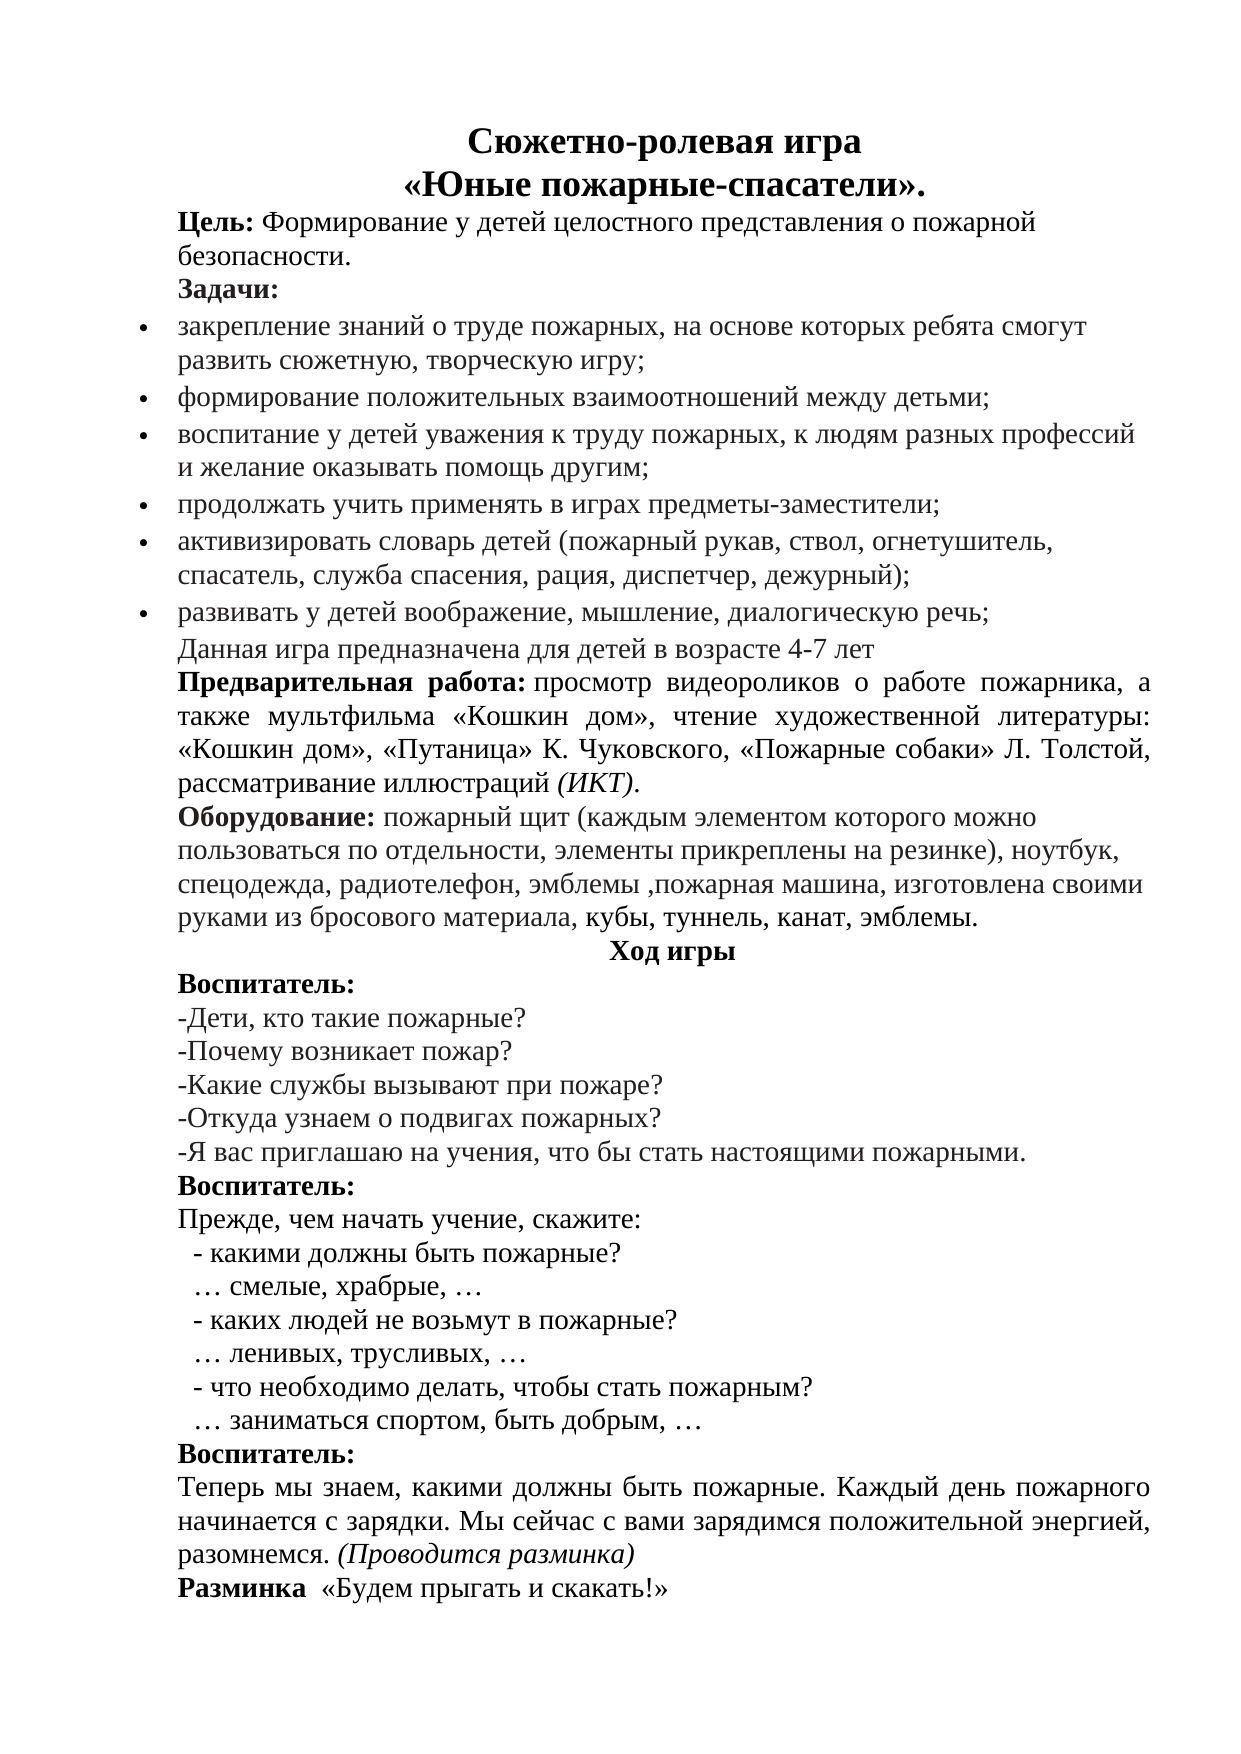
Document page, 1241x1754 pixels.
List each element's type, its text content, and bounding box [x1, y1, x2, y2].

text … заниматься спортом, быть добрым, … [177, 1402, 1152, 1436]
text - какими должны быть пожарные? [177, 1235, 1152, 1268]
text -Почему возникает пожар? [177, 1033, 1152, 1067]
text … ленивых, трусливых, … [177, 1335, 1152, 1369]
text Ход игры [177, 933, 1152, 966]
text - каких людей не возьмут в пожарные? [177, 1302, 1152, 1335]
text Задачи: [177, 271, 1152, 305]
text -Я вас приглашаю на учения, что бы стать настоящими пожарными. [177, 1134, 1152, 1168]
text -Дети, кто такие пожарные? [177, 1000, 1152, 1033]
text Разминка «Будем прыгать и скакать!» [177, 1570, 1152, 1604]
text «Юные пожарные-спасатели». [177, 161, 1152, 204]
text Теперь мы знаем, какими должны быть пожарные. Каждый день пожарного начинается с зарядки. Мы сейчас с вами зарядимся положительной энергией, разомнемся. (Проводится разминка) [177, 1469, 1152, 1570]
text Воспитатель: [177, 1168, 1152, 1201]
text -Какие службы вызывают при пожаре? [177, 1067, 1152, 1101]
text -Откуда узнаем о подвигах пожарных? [177, 1101, 1152, 1134]
text Оборудование: пожарный щит (каждым элементом которого можно пользоваться по отдельности, элементы прикреплены на резинке), ноутбук, спецодежда, радиотелефон, эмблемы ,пожарная машина, изготовлена своими руками из бросового материала, кубы, туннель, канат, эмблемы. [177, 799, 1152, 933]
list продолжать учить применять в играх предметы-заместители; [140, 486, 1152, 520]
text … смелые, храбрые, … [177, 1268, 1152, 1302]
text Предварительная работа: просмотр видеороликов о работе пожарника, а также мультфильма «Кошкин дом», чтение художественной литературы: «Кошкин дом», «Путаница» К. Чуковского, «Пожарные собаки» Л. Толстой, рассматривание иллюстраций (ИКТ). [177, 664, 1152, 799]
text Прежде, чем начать учение, скажите: [177, 1201, 1152, 1235]
text Воспитатель: [177, 966, 1152, 1000]
list формирование положительных взаимоотношений между детьми; [140, 379, 1152, 412]
list воспитание у детей уважения к труду пожарных, к людям разных профессий и желание оказывать помощь другим; [140, 416, 1152, 483]
text Данная игра предназначена для детей в возрасте 4-7 лет [177, 631, 1152, 664]
text Воспитатель: [177, 1436, 1152, 1469]
list развивать у детей воображение, мышление, диалогическую речь; [140, 594, 1152, 627]
text Сюжетно-ролевая игра [177, 118, 1152, 161]
text Цель: Формирование у детей целостного представления о пожарной безопасности. [177, 204, 1152, 271]
list закрепление знаний о труде пожарных, на основе которых ребята смогут развить сюжетную, творческую игру; [140, 308, 1152, 376]
list активизировать словарь детей (пожарный рукав, ствол, огнетушитель, спасатель, служба спасения, рация, диспетчер, дежурный); [140, 523, 1152, 591]
text - что необходимо делать, чтобы стать пожарным? [177, 1369, 1152, 1402]
